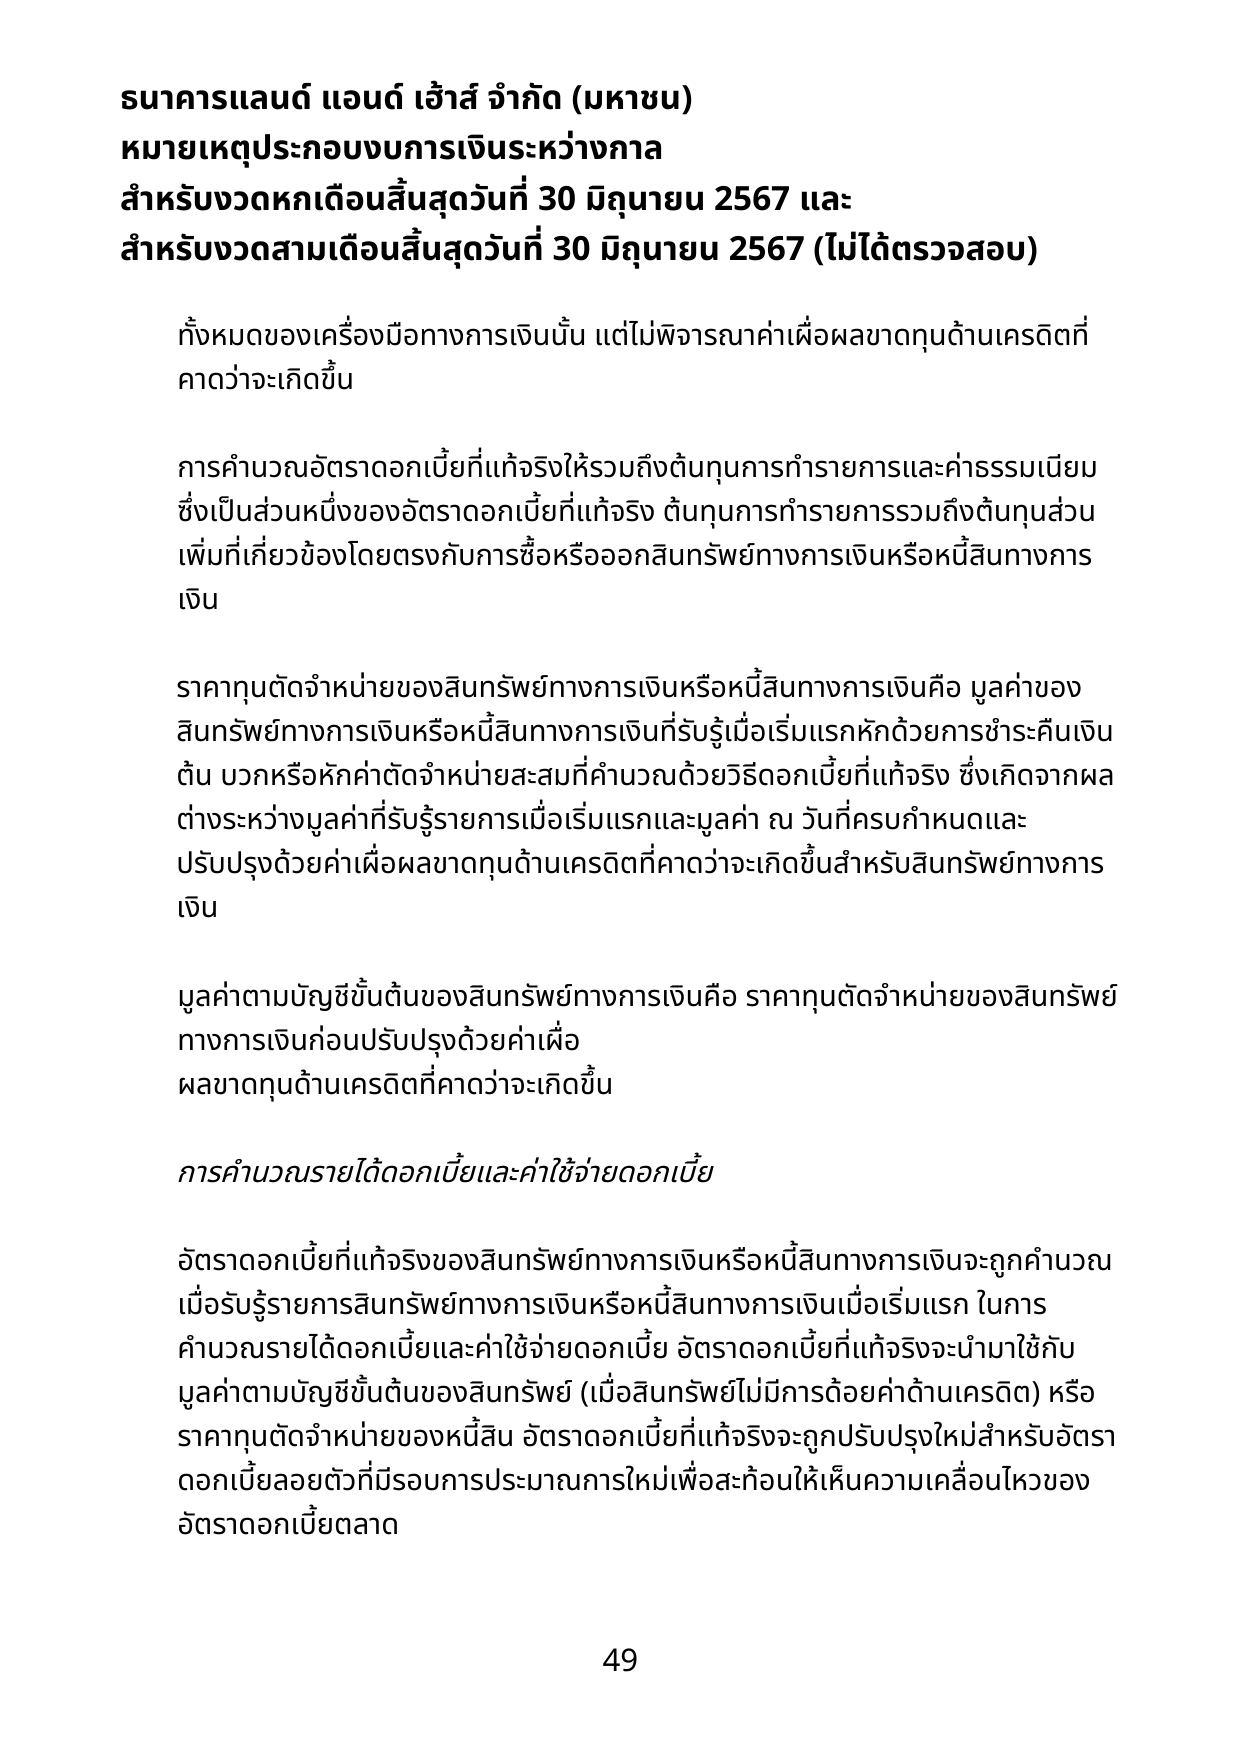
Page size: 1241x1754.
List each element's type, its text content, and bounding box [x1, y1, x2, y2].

text มูลค่าตามบัญชีขั้นต้นของสินทรัพย์ทางการเงินคือ ราคาทุนตัดจำหน่ายของสินทรัพย์ทางการเงินก่อนปรับปรุงด้วยค่าเผื่อ ผลขาดทุนด้านเครดิตที่คาดว่าจะเกิดขึ้น [177, 975, 1120, 1107]
text ราคาทุนตัดจำหน่ายของสินทรัพย์ทางการเงินหรือหนี้สินทางการเงินคือ มูลค่าของสินทรัพย์ทางการเงินหรือหนี้สินทางการเงินที่รับรู้เมื่อเริ่มแรกหักด้วยการชำระคืนเงินต้น บวกหรือหักค่าตัดจำหน่ายสะสมที่คำนวณด้วยวิธีดอกเบี้ยที่แท้จริง ซึ่งเกิดจากผลต่างระหว่างมูลค่าที่รับรู้รายการเมื่อเริ่มแรกและมูลค่า ณ วันที่ครบกำหนดและปรับปรุงด้วยค่าเผื่อผลขาดทุนด้านเครดิตที่คาดว่าจะเกิดขึ้นสำหรับสินทรัพย์ทางการเงิน [176, 667, 1120, 931]
text การคำนวณรายได้ดอกเบี้ยและค่าใช้จ่ายดอกเบี้ย [176, 1151, 1089, 1195]
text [177, 314, 1120, 402]
text อัตราดอกเบี้ยที่แท้จริงของสินทรัพย์ทางการเงินหรือหนี้สินทางการเงินจะถูกคำนวณเมื่อรับรู้รายการสินทรัพย์ทางการเงินหรือหนี้สินทางการเงินเมื่อเริ่มแรก ในการคำนวณรายได้ดอกเบี้ยและค่าใช้จ่ายดอกเบี้ย อัตราดอกเบี้ยที่แท้จริงจะนำมาใช้กับมูลค่าตามบัญชีขั้นต้นของสินทรัพย์ (เมื่อสินทรัพย์ไม่มีการด้อยค่าด้านเครดิต) หรือราคาทุนตัดจำหน่ายของหนี้สิน อัตราดอกเบี้ยที่แท้จริงจะถูกปรับปรุงใหม่สำหรับอัตราดอกเบี้ยลอยตัวที่มีรอบการประมาณการใหม่เพื่อสะท้อนให้เห็นความเคลื่อนไหวของอัตราดอกเบี้ยตลาด [177, 1239, 1120, 1548]
text การคำนวณอัตราดอกเบี้ยที่แท้จริงให้รวมถึงต้นทุนการทำรายการและค่าธรรมเนียมซึ่งเป็นส่วนหนึ่งของอัตราดอกเบี้ยที่แท้จริง ต้นทุนการทำรายการรวมถึงต้นทุนส่วนเพิ่มที่เกี่ยวข้องโดยตรงกับการซื้อหรือออกสินทรัพย์ทางการเงินหรือหนี้สินทางการเงิน [177, 446, 1120, 623]
